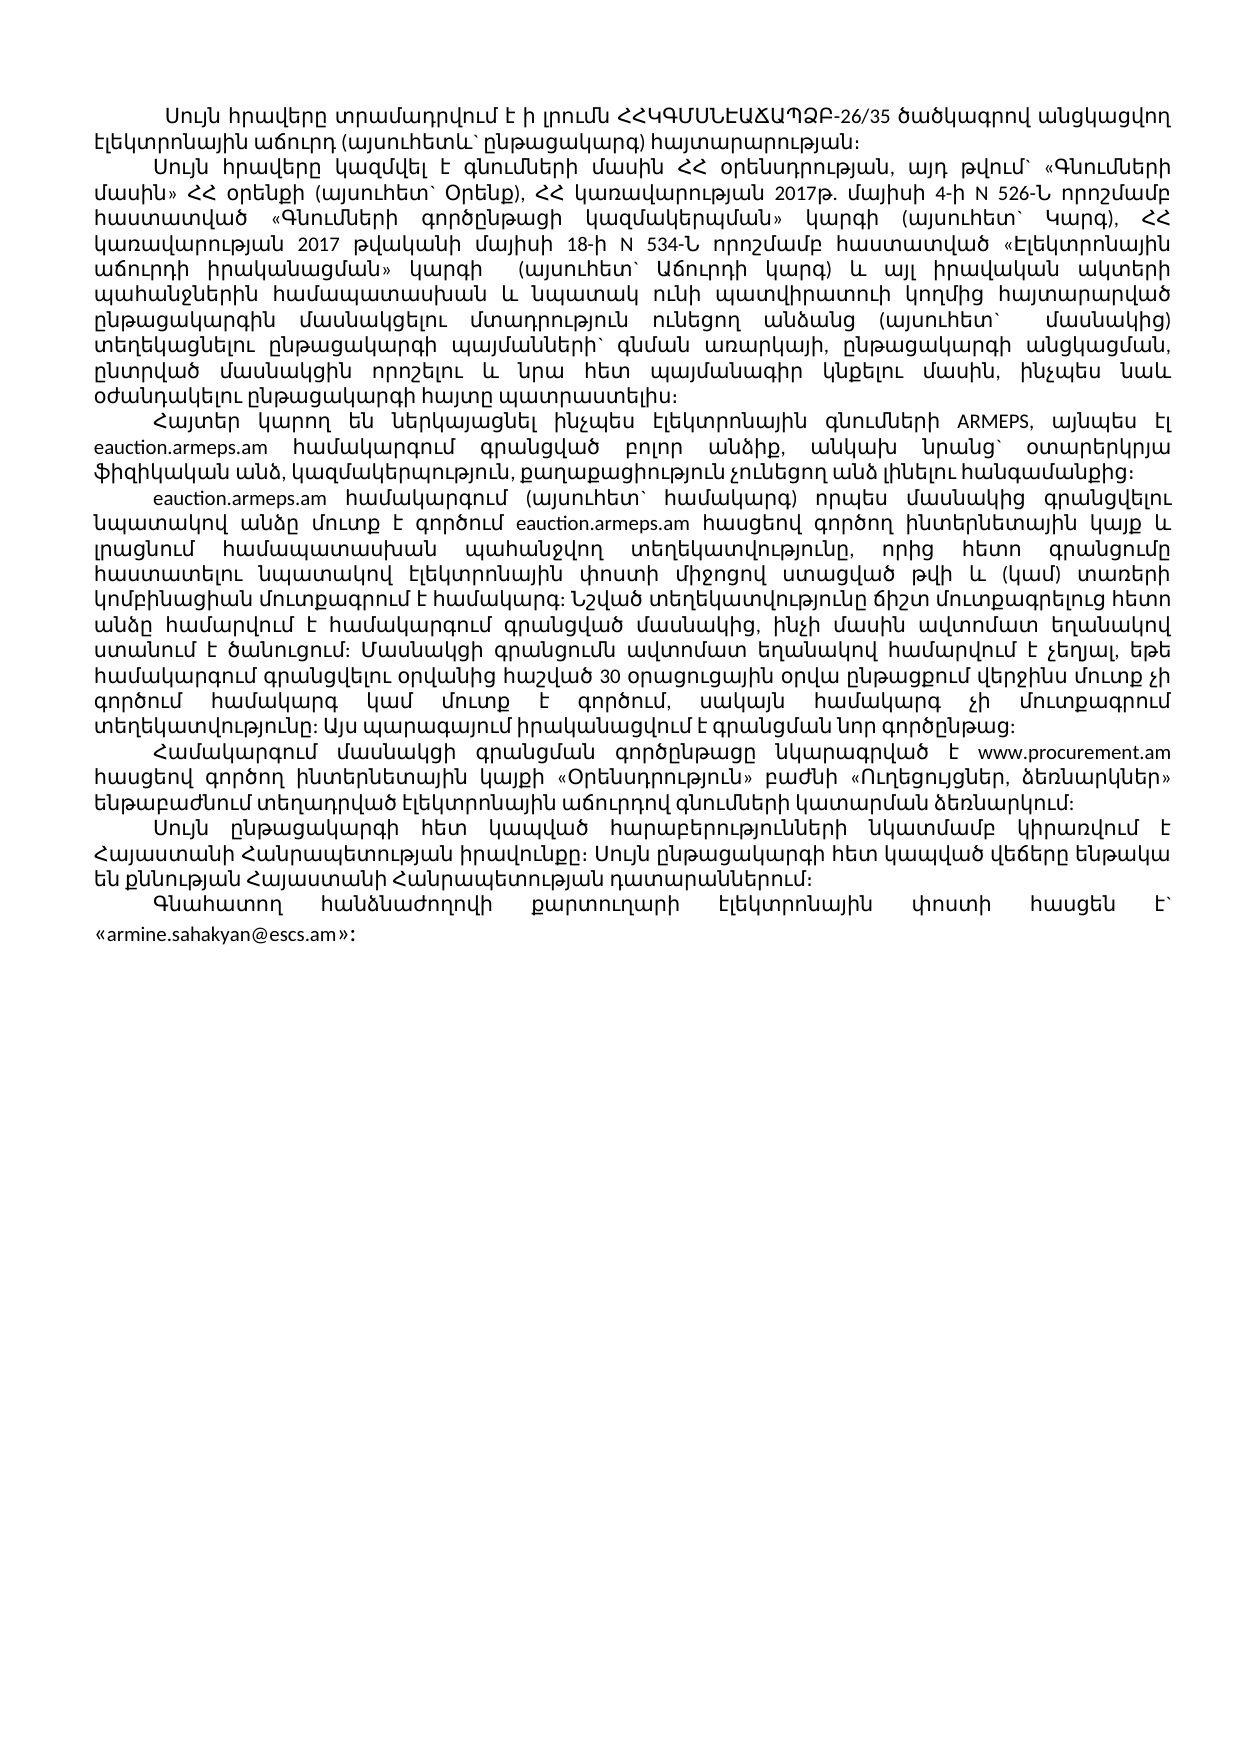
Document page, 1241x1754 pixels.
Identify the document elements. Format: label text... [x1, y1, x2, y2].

text Հայտեր կարող են ներկայացնել ինչպես էլեկտրոնային գնումների ARMEPS, այնպես էլ eauction.armeps.am համակարգում գրանցված բոլոր անձիք, անկախ նրանց` օտարերկրյա ֆիզիկական անձ, կազմակերպություն, քաղաքացիություն չունեցող անձ լինելու հանգամանքից։ [94, 409, 1171, 485]
text Սույն հրավերը կազմվել է գնումների մասին ՀՀ օրենսդրության, այդ թվում` «Գնումների մասին» ՀՀ օրենքի (այսուհետ` Օրենք), ՀՀ կառավարության 2017թ. մայիսի 4-ի N 526-Ն որոշմամբ հաստատված «Գնումների գործընթացի կազմակերպման» կարգի (այսուհետ` Կարգ), ՀՀ կառավարության 2017 թվականի մայիսի 18-ի N 534-Ն որոշմամբ հաստատված «Էլեկտրոնային աճուրդի իրականացման» կարգի (այսուհետ` Աճուրդի կարգ) և այլ իրավական ակտերի պահանջներին համապատասխան և նպատակ ունի պատվիրատուի կողմից հայտարարված ընթացակարգին մասնակցելու մտադրություն ունեցող անձանց (այսուհետ` մասնակից) տեղեկացնելու ընթացակարգի պայմանների` գնման առարկայի, ընթացակարգի անցկացման, ընտրված մասնակցին որոշելու և նրա հետ պայմանագիր կնքելու մասին, ինչպես նաև օժանդակելու ընթացակարգի հայտը պատրաստելիս։ [94, 154, 1171, 409]
text Սույն ընթացակարգի հետ կապված հարաբերությունների նկատմամբ կիրառվում է Հայաստանի Հանրապետության իրավունքը։ Սույն ընթացակարգի հետ կապված վեճերը ենթակա են քննության Հայաստանի Հանրապետության դատարաններում։ [94, 815, 1171, 892]
text Համակարգում մասնակցի գրանցման գործընթացը նկարագրված է www.procurement.am հասցեով գործող ինտերնետային կայքի «Օրենսդրություն» բաժնի «Ուղեցույցներ, ձեռնարկներ» ենթաբաժնում տեղադրված էլեկտրոնային աճուրդով գնումների կատարման ձեռնարկում: [94, 739, 1171, 815]
text eauction.armeps.am համակարգում (այսուհետ` համակարգ) որպես մասնակից գրանցվելու նպատակով անձը մուտք է գործում eauction.armeps.am հասցեով գործող ինտերնետային կայք և լրացնում համապատասխան պահանջվող տեղեկատվությունը, որից հետո գրանցումը հաստատելու նպատակով էլեկտրոնային փոստի միջոցով ստացված թվի և (կամ) տառերի կոմբինացիան մուտքագրում է համակարգ: Նշված տեղեկատվությունը ճիշտ մուտքագրելուց հետո անձը համարվում է համակարգում գրանցված մասնակից, ինչի մասին ավտոմատ եղանակով ստանում է ծանուցում: Մասնակցի գրանցումն ավտոմատ եղանակով համարվում է չեղյալ, եթե համակարգում գրանցվելու օրվանից հաշված 30 օրացուցային օրվա ընթացքում վերջինս մուտք չի գործում համակարգ կամ մուտք է գործում, սակայն համակարգ չի մուտքագրում տեղեկատվությունը: Այս պարագայում իրականացվում է գրանցման նոր գործընթաց: [94, 485, 1171, 739]
text Սույն հրավերը տրամադրվում է ի լրումն ՀՀԿԳՄՍՆԷԱՃԱՊՁԲ-26/35 ծածկագրով անցկացվող էլեկտրոնային աճուրդ (այսուհետև` ընթացակարգ) հայտարարության։ [94, 104, 1171, 154]
text Գնահատող հանձնաժողովի քարտուղարի էլեկտրոնային փոստի հասցեն է` «armine.sahakyan@escs.am»: [94, 892, 1171, 948]
